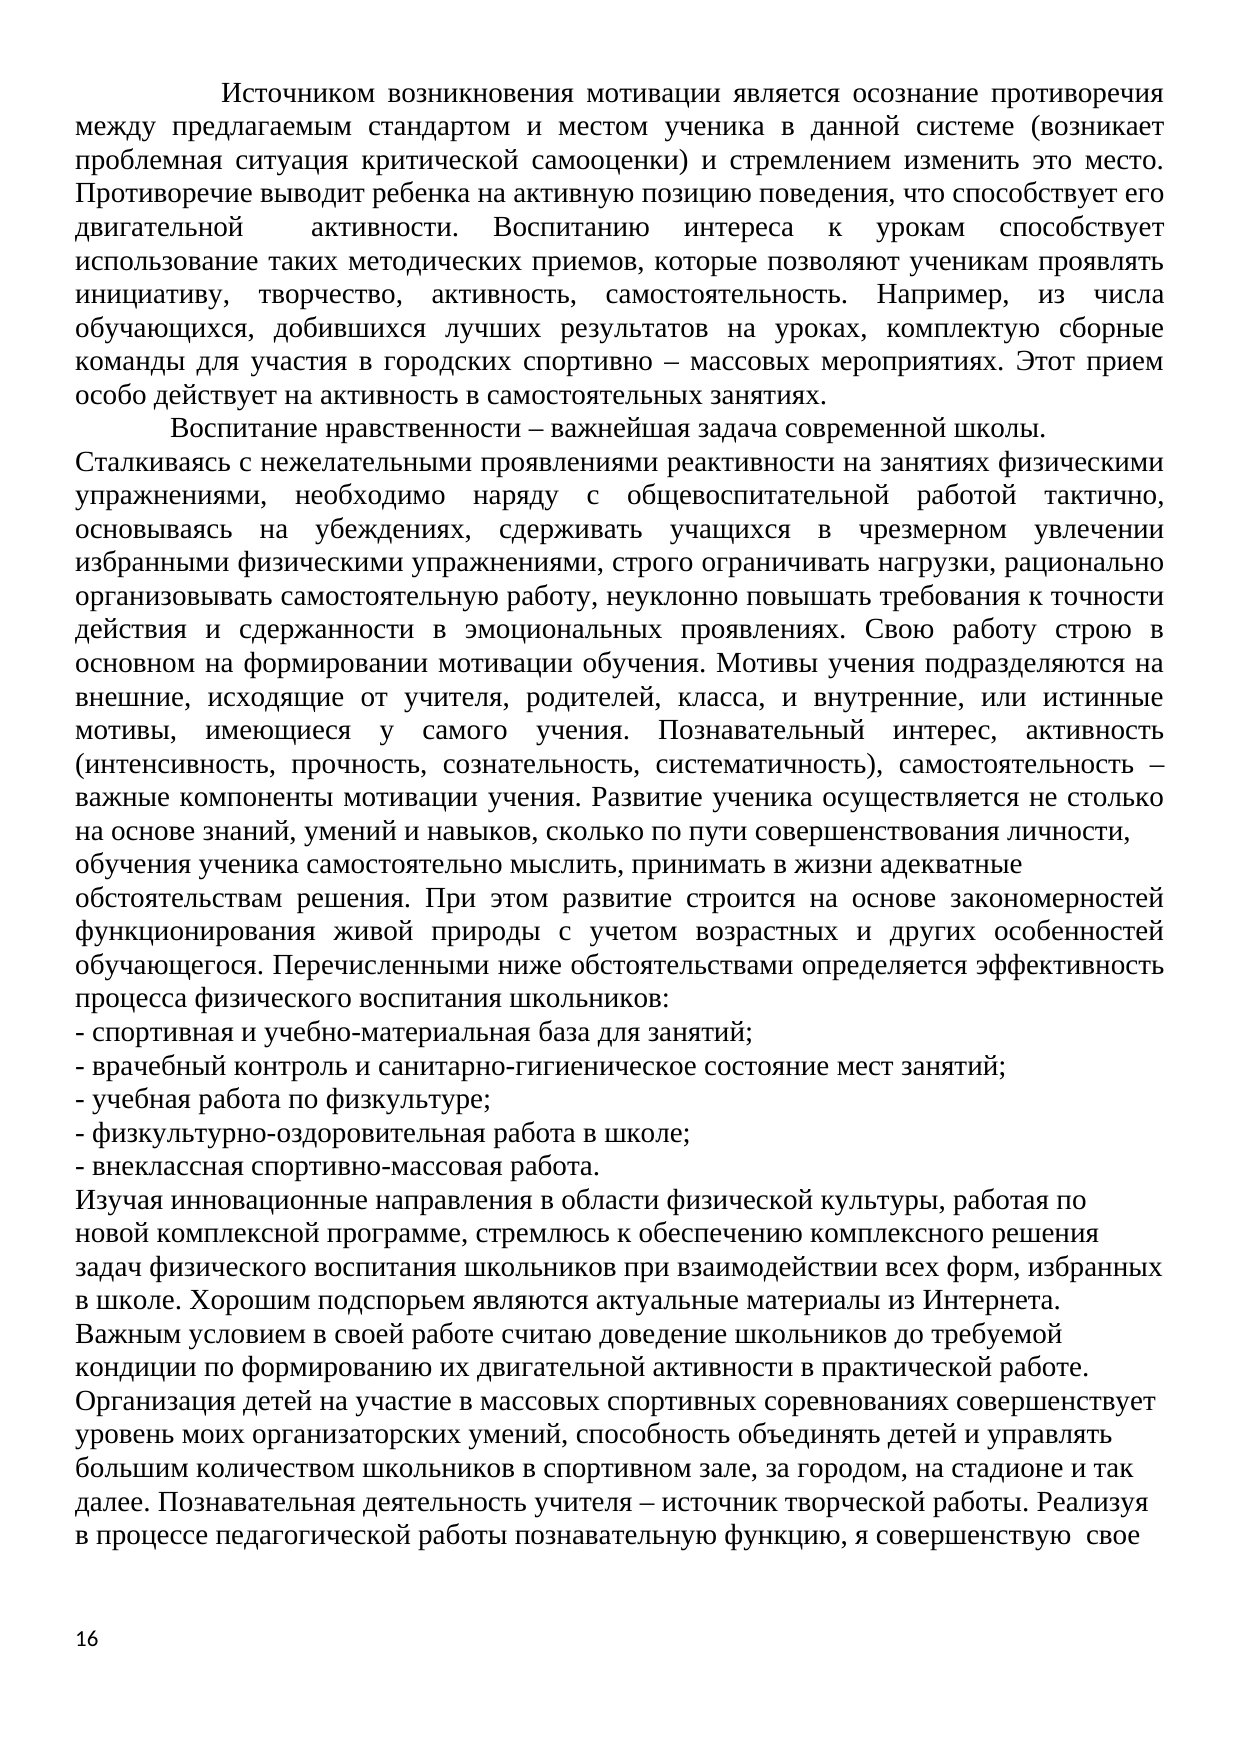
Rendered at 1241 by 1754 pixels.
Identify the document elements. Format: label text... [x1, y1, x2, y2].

text Сталкиваясь с нежелательными проявлениями реактивности на занятиях физическими упражнениями, необходимо наряду с общевоспитательной работой тактично, основываясь на убеждениях, сдерживать учащихся в чрезмерном увлечении избранными физическими упражнениями, строго ограничивать нагрузки, рационально организовывать самостоятельную работу, неуклонно повышать требования к точности действия и сдержанности в эмоциональных проявлениях. Свою работу строю в основном на формировании мотивации обучения. Мотивы учения подразделяются на внешние, исходящие от учителя, родителей, класса, и внутренние, или истинные мотивы, имеющиеся у самого учения. Познавательный интерес, активность (интенсивность, прочность, сознательность, систематичность), самостоятельность – важные компоненты мотивации учения. Развитие ученика осуществляется не столько на основе знаний, умений и навыков, сколько по пути совершенствования личности, [75, 444, 1165, 846]
text - физкультурно-оздоровительная работа в школе; [75, 1115, 1165, 1148]
text Изучая инновационные направления в области физической культуры, работая по новой комплексной программе, стремлюсь к обеспечению комплексного решения задач физического воспитания школьников при взаимодействии всех форм, избранных в школе. Хорошим подспорьем являются актуальные материалы из Интернета. Важным условием в своей работе считаю доведение школьников до требуемой кондиции по формированию их двигательной активности в практической работе. [75, 1182, 1165, 1383]
text - учебная работа по физкультуре; [75, 1081, 1165, 1115]
text - внеклассная спортивно-массовая работа. [75, 1148, 1165, 1182]
text обучения ученика самостоятельно мыслить, принимать в жизни адекватные [75, 846, 1165, 880]
text - врачебный контроль и санитарно-гигиеническое состояние мест занятий; [75, 1048, 1165, 1081]
text Организация детей на участие в массовых спортивных соревнованиях совершенствует уровень моих организаторских умений, способность объединять детей и управлять большим количеством школьников в спортивном зале, за городом, на стадионе и так далее. Познавательная деятельность учителя – источник творческой работы. Реализуя в процессе педагогической работы познавательную функцию, я совершенствую свое [75, 1383, 1165, 1551]
text - спортивная и учебно-материальная база для занятий; [75, 1014, 1165, 1048]
text Источником возникновения мотивации является осознание противоречия между предлагаемым стандартом и местом ученика в данной системе (возникает проблемная ситуация критической самооценки) и стремлением изменить это место. Противоречие выводит ребенка на активную позицию поведения, что способствует его двигательной активности. Воспитанию интереса к урокам способствует использование таких методических приемов, которые позволяют ученикам проявлять инициативу, творчество, активность, самостоятельность. Например, из числа обучающихся, добившихся лучших результатов на уроках, комплектую сборные команды для участия в городских спортивно – массовых мероприятиях. Этот прием особо действует на активность в самостоятельных занятиях. [75, 75, 1165, 410]
text обстоятельствам решения. При этом развитие строится на основе закономерностей функционирования живой природы с учетом возрастных и других особенностей обучающегося. Перечисленными ниже обстоятельствами определяется эффективность процесса физического воспитания школьников: [75, 880, 1165, 1014]
text Воспитание нравственности – важнейшая задача современной школы. [75, 410, 1165, 444]
